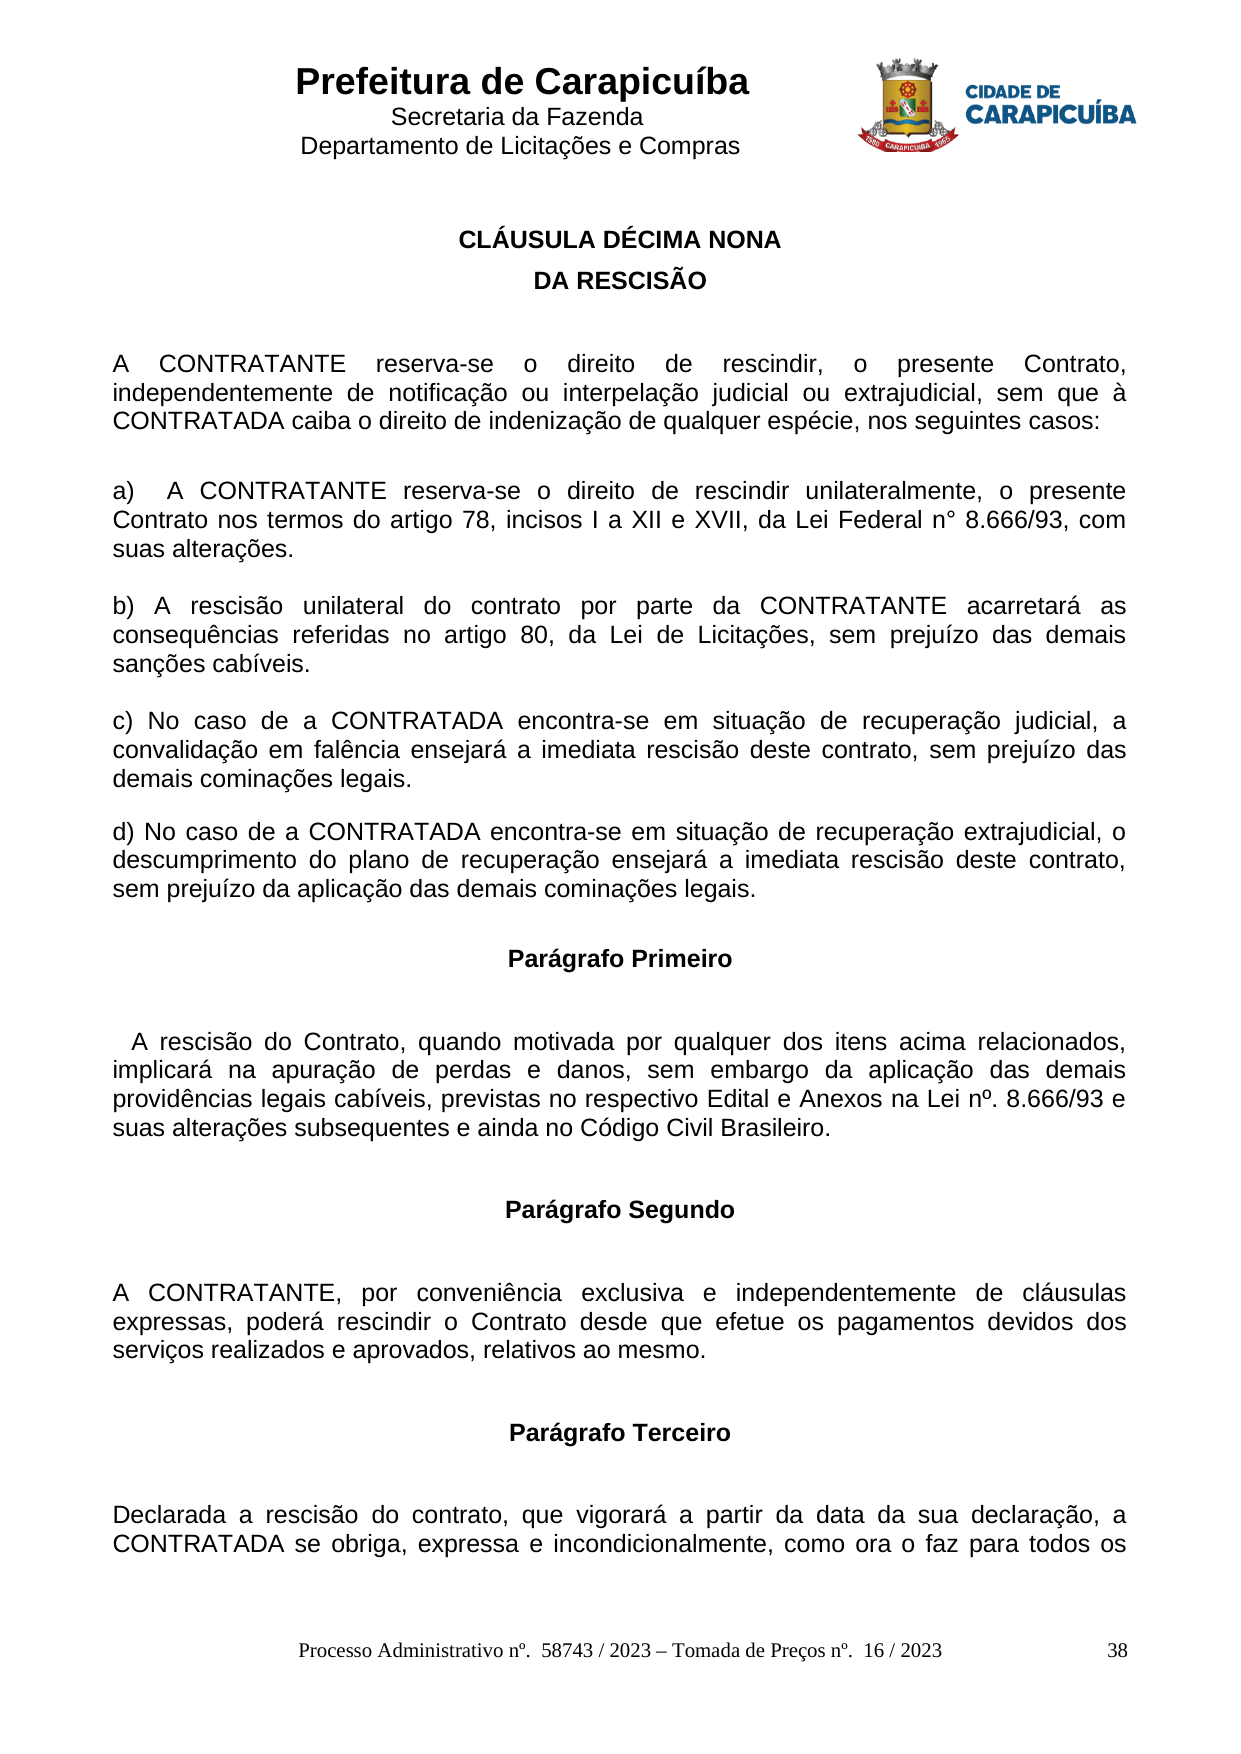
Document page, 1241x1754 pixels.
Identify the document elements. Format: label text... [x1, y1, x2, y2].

text A CONTRATANTE, por conveniência exclusiva e independentemente de cláusulas expressas, poderá rescindir o Contrato desde que efetue os pagamentos devidos dos serviços realizados e aprovados, relativos ao mesmo. [112, 1278, 1128, 1364]
text CLÁUSULA DÉCIMA NONA [112, 225, 1128, 254]
text DA RESCISÃO [112, 266, 1128, 295]
text b) A rescisão unilateral do contrato por parte da CONTRATANTE acarretará as consequências referidas no artigo 80, da Lei de Licitações, sem prejuízo das demais sanções cabíveis. [112, 591, 1128, 677]
text Parágrafo Segundo [112, 1195, 1128, 1224]
text A CONTRATANTE reserva-se o direito de rescindir, o presente Contrato, independentemente de notificação ou interpelação judicial ou extrajudicial, sem que à CONTRATADA caiba o direito de indenização de qualquer espécie, nos seguintes casos: [112, 349, 1128, 435]
text d) No caso de a CONTRATADA encontra-se em situação de recuperação extrajudicial, o descumprimento do plano de recuperação ensejará a imediata rescisão deste contrato, sem prejuízo da aplicação das demais cominações legais. [112, 817, 1128, 903]
text A rescisão do Contrato, quando motivada por qualquer dos itens acima relacionados, implicará na apuração de perdas e danos, sem embargo da aplicação das demais providências legais cabíveis, previstas no respectivo Edital e Anexos na Lei nº. 8.666/93 e suas alterações subsequentes e ainda no Código Civil Brasileiro. [112, 1027, 1128, 1142]
text c) No caso de a CONTRATADA encontra-se em situação de recuperação judicial, a convalidação em falência ensejará a imediata rescisão deste contrato, sem prejuízo das demais cominações legais. [112, 706, 1128, 792]
text a) A CONTRATANTE reserva-se o direito de rescindir unilateralmente, o presente Contrato nos termos do artigo 78, incisos I a XII e XVII, da Lei Federal n° 8.666/93, com suas alterações. [112, 476, 1128, 562]
text Parágrafo Terceiro [112, 1418, 1128, 1447]
text Parágrafo Primeiro [112, 944, 1128, 973]
picture [857, 57, 1139, 152]
